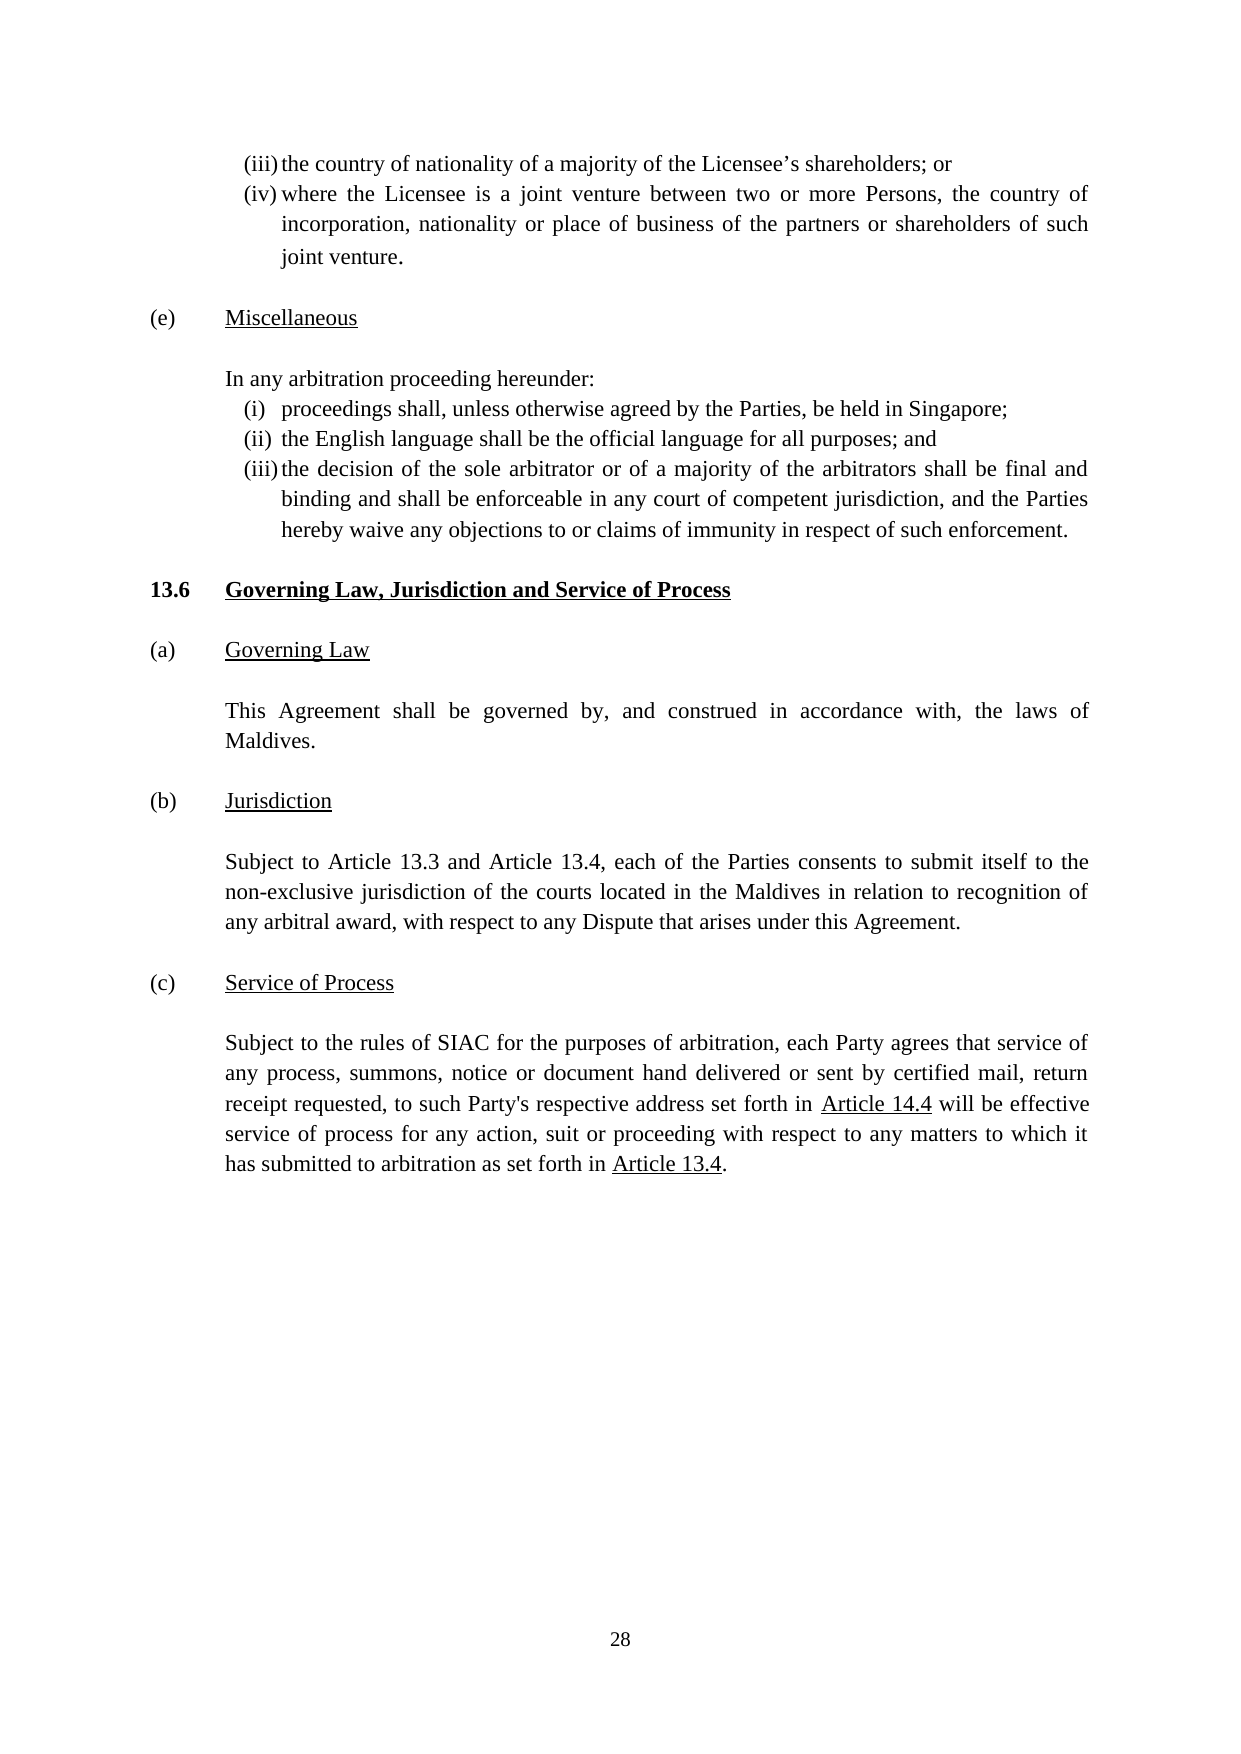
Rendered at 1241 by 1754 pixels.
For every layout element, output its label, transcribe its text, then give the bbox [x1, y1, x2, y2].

list Subject to Article 13.3 and Article 13.4, each of the Parties consents to submit itself to the non-exclusive jurisdiction of the courts located in the Maldives in relation to recognition of any arbitral award, with respect to any Dispute that arises under this Agreement. [225, 848, 1090, 935]
list proceedings shall, unless otherwise agreed by the Parties, be held in Singapore; [244, 395, 1090, 421]
list Service of Process [150, 969, 1090, 995]
text This Agreement shall be governed by, and construed in accordance with, the laws of Maldives. [225, 697, 1090, 753]
list the country of nationality of a majority of the Licensee’s shareholders; or [244, 150, 1090, 176]
list where the Licensee is a joint venture between two or more Persons, the country of incorporation, nationality or place of business of the partners or shareholders of such joint venture. [244, 180, 1090, 270]
list Governing Law [150, 637, 1090, 663]
list the decision of the sole arbitrator or of a majority of the arbitrators shall be final and binding and shall be enforceable in any court of competent jurisdiction, and the Parties hereby waive any objections to or claims of immunity in respect of such enforcement. [244, 455, 1090, 542]
list the English language shall be the official language for all purposes; and [244, 425, 1090, 451]
list Miscellaneous [150, 304, 1090, 331]
list Jurisdiction [150, 788, 1090, 814]
text 13.6 Governing Law, Jurisdiction and Service of Process [150, 576, 1090, 602]
list In any arbitration proceeding hereunder: [225, 365, 1090, 391]
text Subject to the rules of SIAC for the purposes of arbitration, each Party agrees that service of any process, summons, notice or document hand delivered or sent by certified mail, return receipt requested, to such Party's respective address set forth in Article 14.4 will be effective service of process for any action, suit or proceeding with respect to any matters to which it has submitted to arbitration as set forth in Article 13.4. [225, 1029, 1090, 1176]
